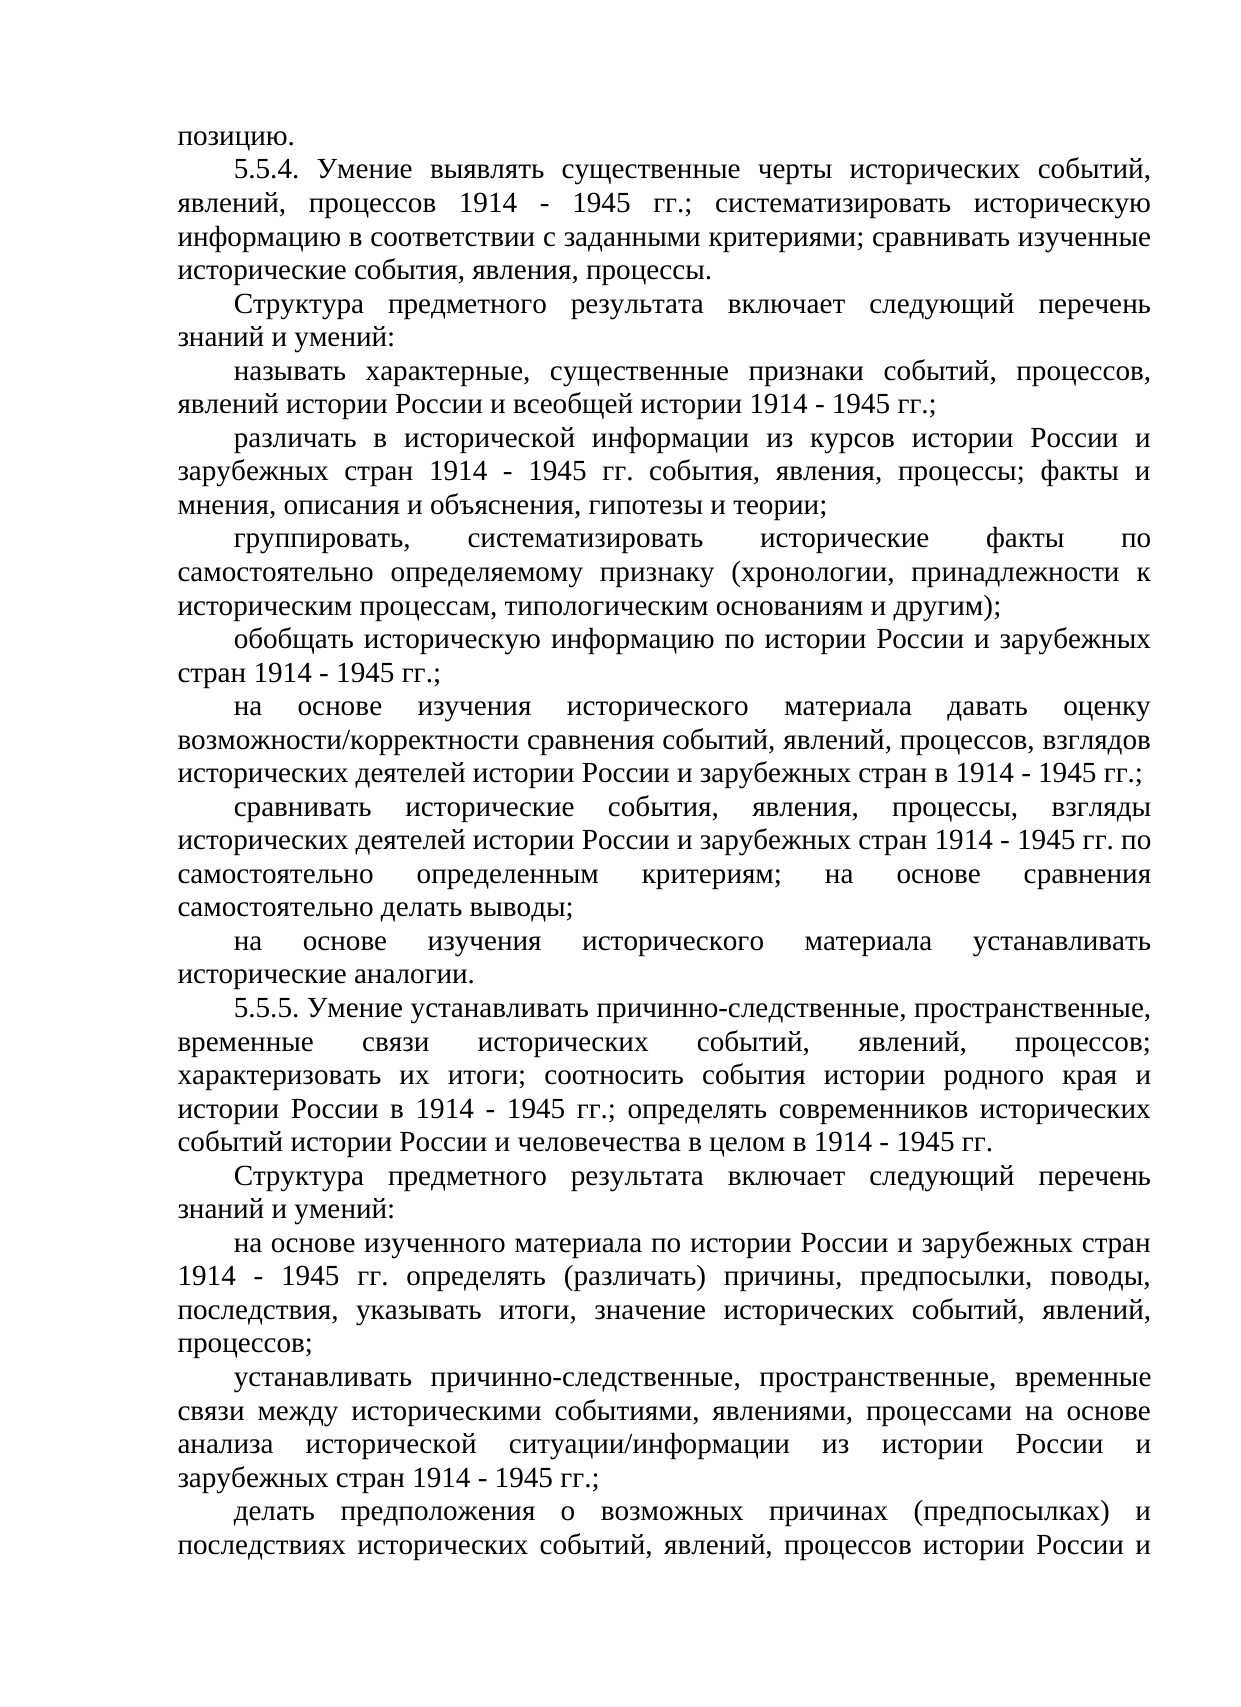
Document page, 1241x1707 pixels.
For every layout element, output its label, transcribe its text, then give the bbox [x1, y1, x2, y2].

text сравнивать исторические события, явления, процессы, взгляды исторических деятелей истории России и зарубежных стран 1914 - 1945 гг. по самостоятельно определенным критериям; на основе сравнения самостоятельно делать выводы; [177, 789, 1152, 923]
text Структура предметного результата включает следующий перечень знаний и умений: [177, 286, 1152, 353]
text устанавливать причинно-следственные, пространственные, временные связи между историческими событиями, явлениями, процессами на основе анализа исторической ситуации/информации из истории России и зарубежных стран 1914 - 1945 гг.; [177, 1359, 1152, 1493]
text обобщать историческую информацию по истории России и зарубежных стран 1914 - 1945 гг.; [177, 621, 1152, 688]
text группировать, систематизировать исторические факты по самостоятельно определяемому признаку (хронологии, принадлежности к историческим процессам, типологическим основаниям и другим); [177, 521, 1152, 621]
text на основе изучения исторического материала устанавливать исторические аналогии. [177, 923, 1152, 990]
text на основе изученного материала по истории России и зарубежных стран 1914 - 1945 гг. определять (различать) причины, предпосылки, поводы, последствия, указывать итоги, значение исторических событий, явлений, процессов; [177, 1225, 1152, 1359]
text называть характерные, существенные признаки событий, процессов, явлений истории России и всеобщей истории 1914 - 1945 гг.; [177, 353, 1152, 420]
text 5.5.4. Умение выявлять существенные черты исторических событий, явлений, процессов 1914 - 1945 гг.; систематизировать историческую информацию в соответствии с заданными критериями; сравнивать изученные исторические события, явления, процессы. [177, 152, 1152, 286]
text 5.5.5. Умение устанавливать причинно-следственные, пространственные, временные связи исторических событий, явлений, процессов; характеризовать их итоги; соотносить события истории родного края и истории России в 1914 - 1945 гг.; определять современников исторических событий истории России и человечества в целом в 1914 - 1945 гг. [177, 990, 1152, 1158]
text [177, 118, 1152, 152]
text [177, 1493, 1152, 1560]
text на основе изучения исторического материала давать оценку возможности/корректности сравнения событий, явлений, процессов, взглядов исторических деятелей истории России и зарубежных стран в 1914 - 1945 гг.; [177, 688, 1152, 789]
text Структура предметного результата включает следующий перечень знаний и умений: [177, 1158, 1152, 1225]
text различать в исторической информации из курсов истории России и зарубежных стран 1914 - 1945 гг. события, явления, процессы; факты и мнения, описания и объяснения, гипотезы и теории; [177, 420, 1152, 521]
